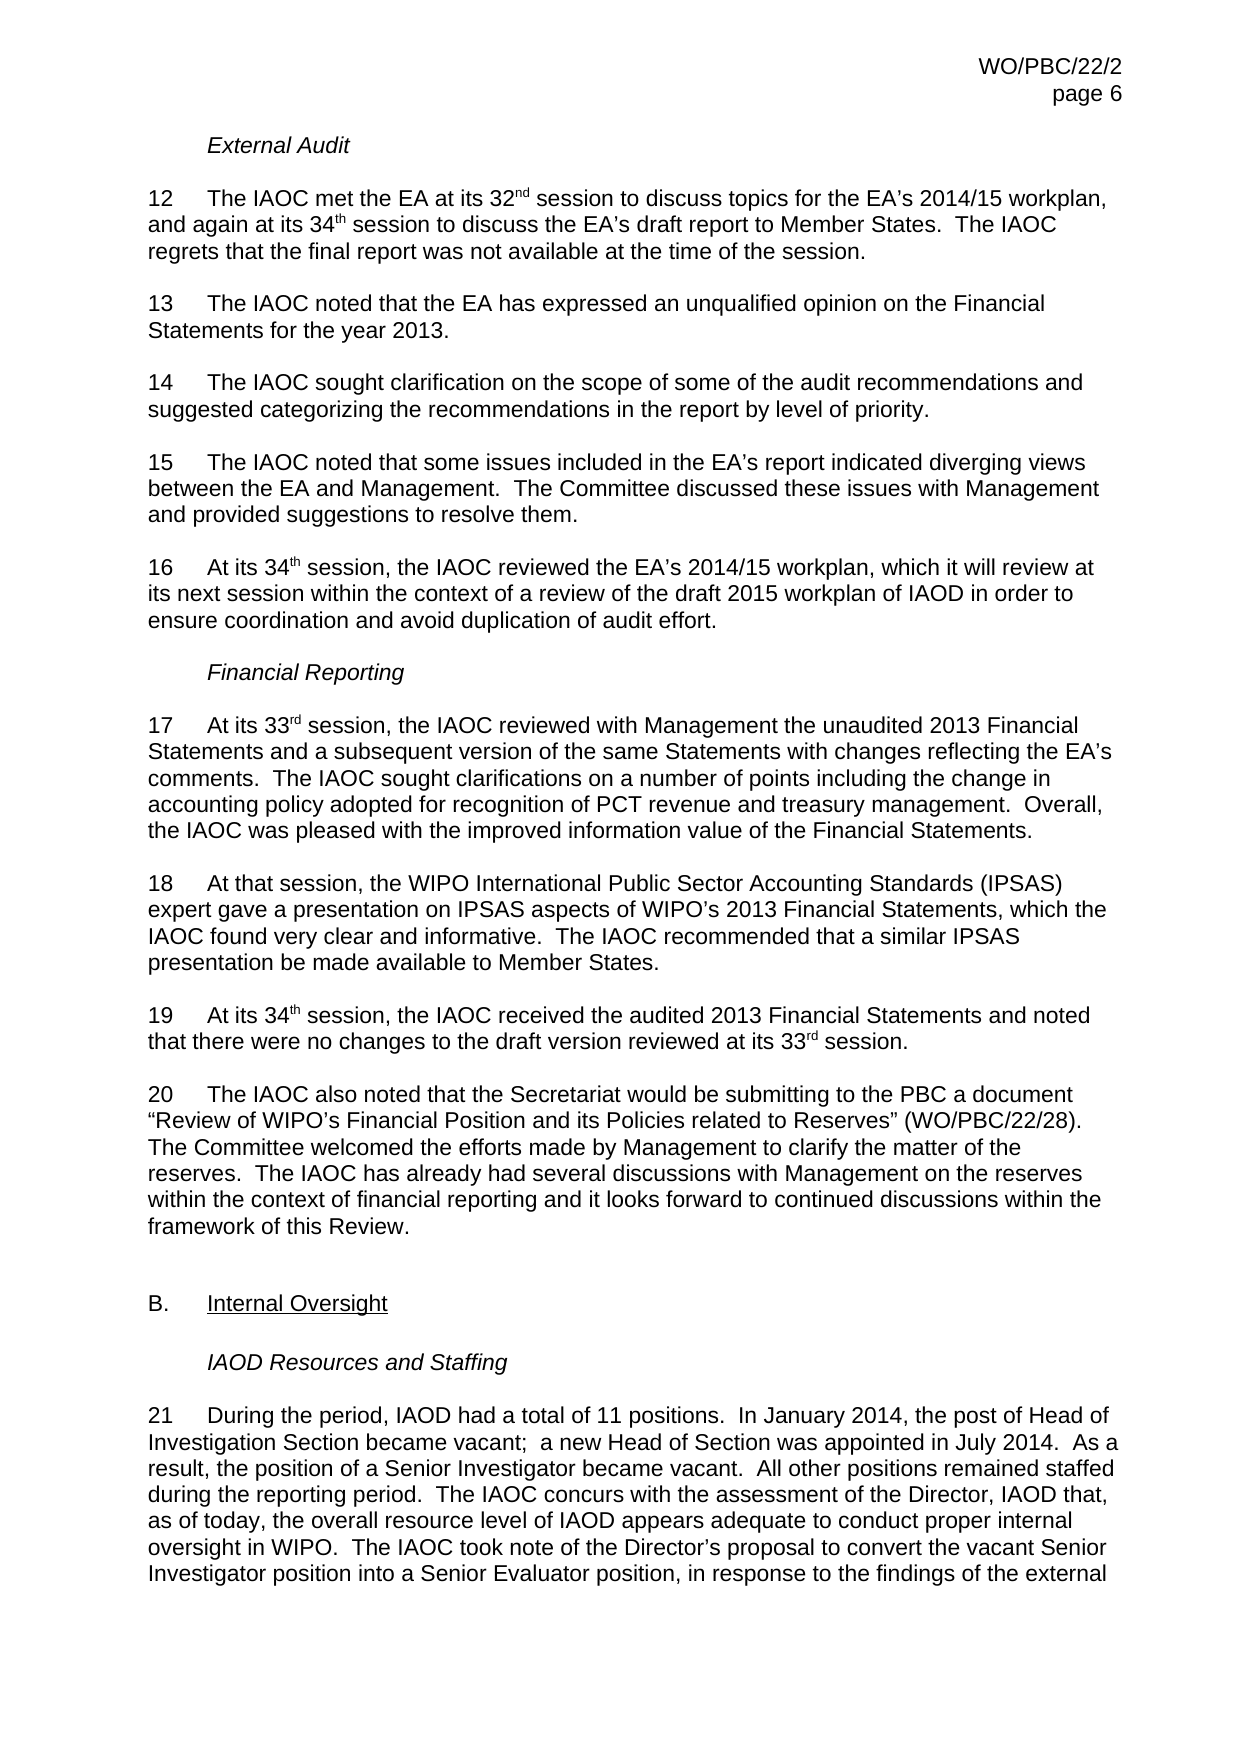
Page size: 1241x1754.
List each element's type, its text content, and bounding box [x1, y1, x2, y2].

text At its 34th session, the IAOC reviewed the EA’s 2014/15 workplan, which it will review at its next session within the context of a review of the draft 2015 workplan of IAOD in order to ensure coordination and avoid duplication of audit effort. [148, 554, 1122, 633]
text The IAOC sought clarification on the scope of some of the audit recommendations and suggested categorizing the recommendations in the report by level of priority. [148, 369, 1122, 422]
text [148, 1402, 1122, 1587]
text Financial Reporting [148, 659, 1122, 686]
text IAOD Resources and Staffing [148, 1349, 1122, 1376]
text The IAOC noted that some issues included in the EA’s report indicated diverging views between the EA and Management. The Committee discussed these issues with Management and provided suggestions to resolve them. [148, 448, 1122, 527]
text At its 34th session, the IAOC received the audited 2013 Financial Statements and noted that there were no changes to the draft version reviewed at its 33rd session. [148, 1002, 1122, 1054]
text At that session, the WIPO International Public Sector Accounting Standards (IPSAS) expert gave a presentation on IPSAS aspects of WIPO’s 2013 Financial Statements, which the IAOC found very clear and informative. The IAOC recommended that a similar IPSAS presentation be made available to Member States. [148, 870, 1122, 976]
subtitle B. Internal Oversight [148, 1290, 1122, 1317]
text At its 33rd session, the IAOC reviewed with Management the unaudited 2013 Financial Statements and a subsequent version of the same Statements with changes reflecting the EA’s comments. The IAOC sought clarifications on a number of points including the change in accounting policy adopted for recognition of PCT revenue and treasury management. Overall, the IAOC was pleased with the improved information value of the Financial Statements. [148, 712, 1122, 844]
text The IAOC also noted that the Secretariat would be submitting to the PBC a document “Review of WIPO’s Financial Position and its Policies related to Reserves” (WO/PBC/22/28). The Committee welcomed the efforts made by Management to clarify the matter of the reserves. The IAOC has already had several discussions with Management on the reserves within the context of financial reporting and it looks forward to continued discussions within the framework of this Review. [148, 1081, 1122, 1239]
text The IAOC noted that the EA has expressed an unqualified opinion on the Financial Statements for the year 2013. [148, 290, 1122, 343]
text The IAOC met the EA at its 32nd session to discuss topics for the EA’s 2014/15 workplan, and again at its 34th session to discuss the EA’s draft report to Member States. The IAOC regrets that the final report was not available at the time of the session. [148, 185, 1122, 264]
text External Audit [207, 132, 1122, 158]
